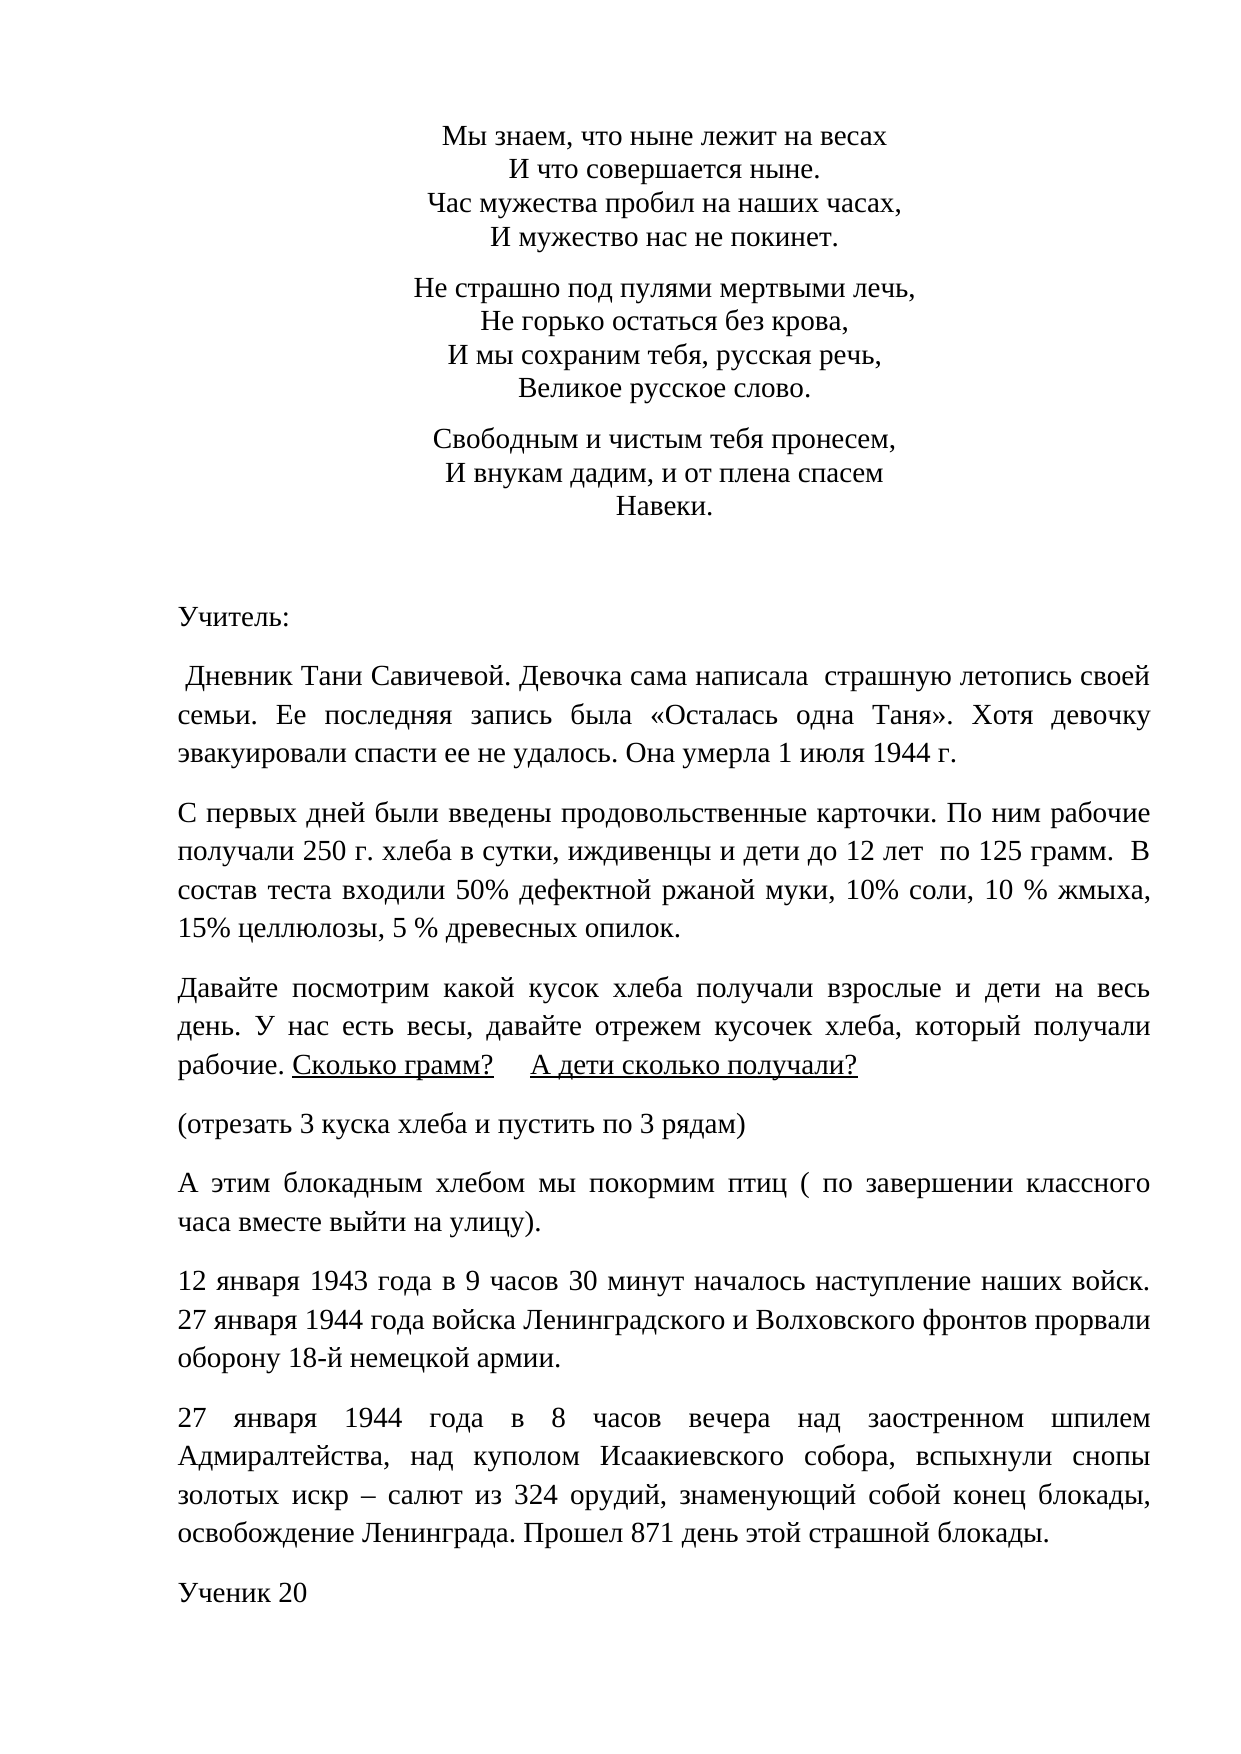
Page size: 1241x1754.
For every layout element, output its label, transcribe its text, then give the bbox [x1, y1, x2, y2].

text Не страшно под пулями мертвыми лечь, Не горько остаться без крова, И мы сохраним тебя, русская речь, Великое русское слово. [177, 270, 1152, 404]
text 12 января 1943 года в 9 часов 30 минут началось наступление наших войск. 27 января 1944 года войска Ленинградского и Волховского фронтов прорвали оборону 18-й немецкой армии. [177, 1263, 1152, 1374]
text Ученик 20 [177, 1575, 1152, 1608]
text Свободным и чистым тебя пронесем, И внукам дадим, и от плена спасем Навеки. [177, 421, 1152, 522]
text А этим блокадным хлебом мы покормим птиц ( по завершении классного часа вместе выйти на улицу). [177, 1166, 1152, 1238]
text Давайте посмотрим какой кусок хлеба получали взрослые и дети на весь день. У нас есть весы, давайте отрежем кусочек хлеба, который получали рабочие. Сколько грамм? А дети сколько получали? [177, 970, 1152, 1080]
text Дневник Тани Савичевой. Девочка сама написала страшную летопись своей семьи. Ее последняя запись была «Осталась одна Таня». Хотя девочку эвакуировали спасти ее не удалось. Она умерла 1 июля 1944 г. [177, 658, 1152, 769]
text С первых дней были введены продовольственные карточки. По ним рабочие получали 250 г. хлеба в сутки, иждивенцы и дети до 12 лет по 125 грамм. В состав теста входили 50% дефектной ржаной муки, 10% соли, 10 % жмыха, 15% целлюлозы, 5 % древесных опилок. [177, 795, 1152, 944]
text (отрезать 3 куска хлеба и пустить по 3 рядам) [177, 1106, 1152, 1140]
text Учитель: [177, 599, 1152, 632]
text Мы знаем, что ныне лежит на весах И что совершается ныне. Час мужества пробил на наших часах, И мужество нас не покинет. [177, 118, 1152, 252]
text 27 января 1944 года в 8 часов вечера над заостренном шпилем Адмиралтейства, над куполом Исаакиевского собора, вспыхнули снопы золотых искр – салют из 324 орудий, знаменующий собой конец блокады, освобождение Ленинграда. Прошел 871 день этой страшной блокады. [177, 1400, 1152, 1549]
